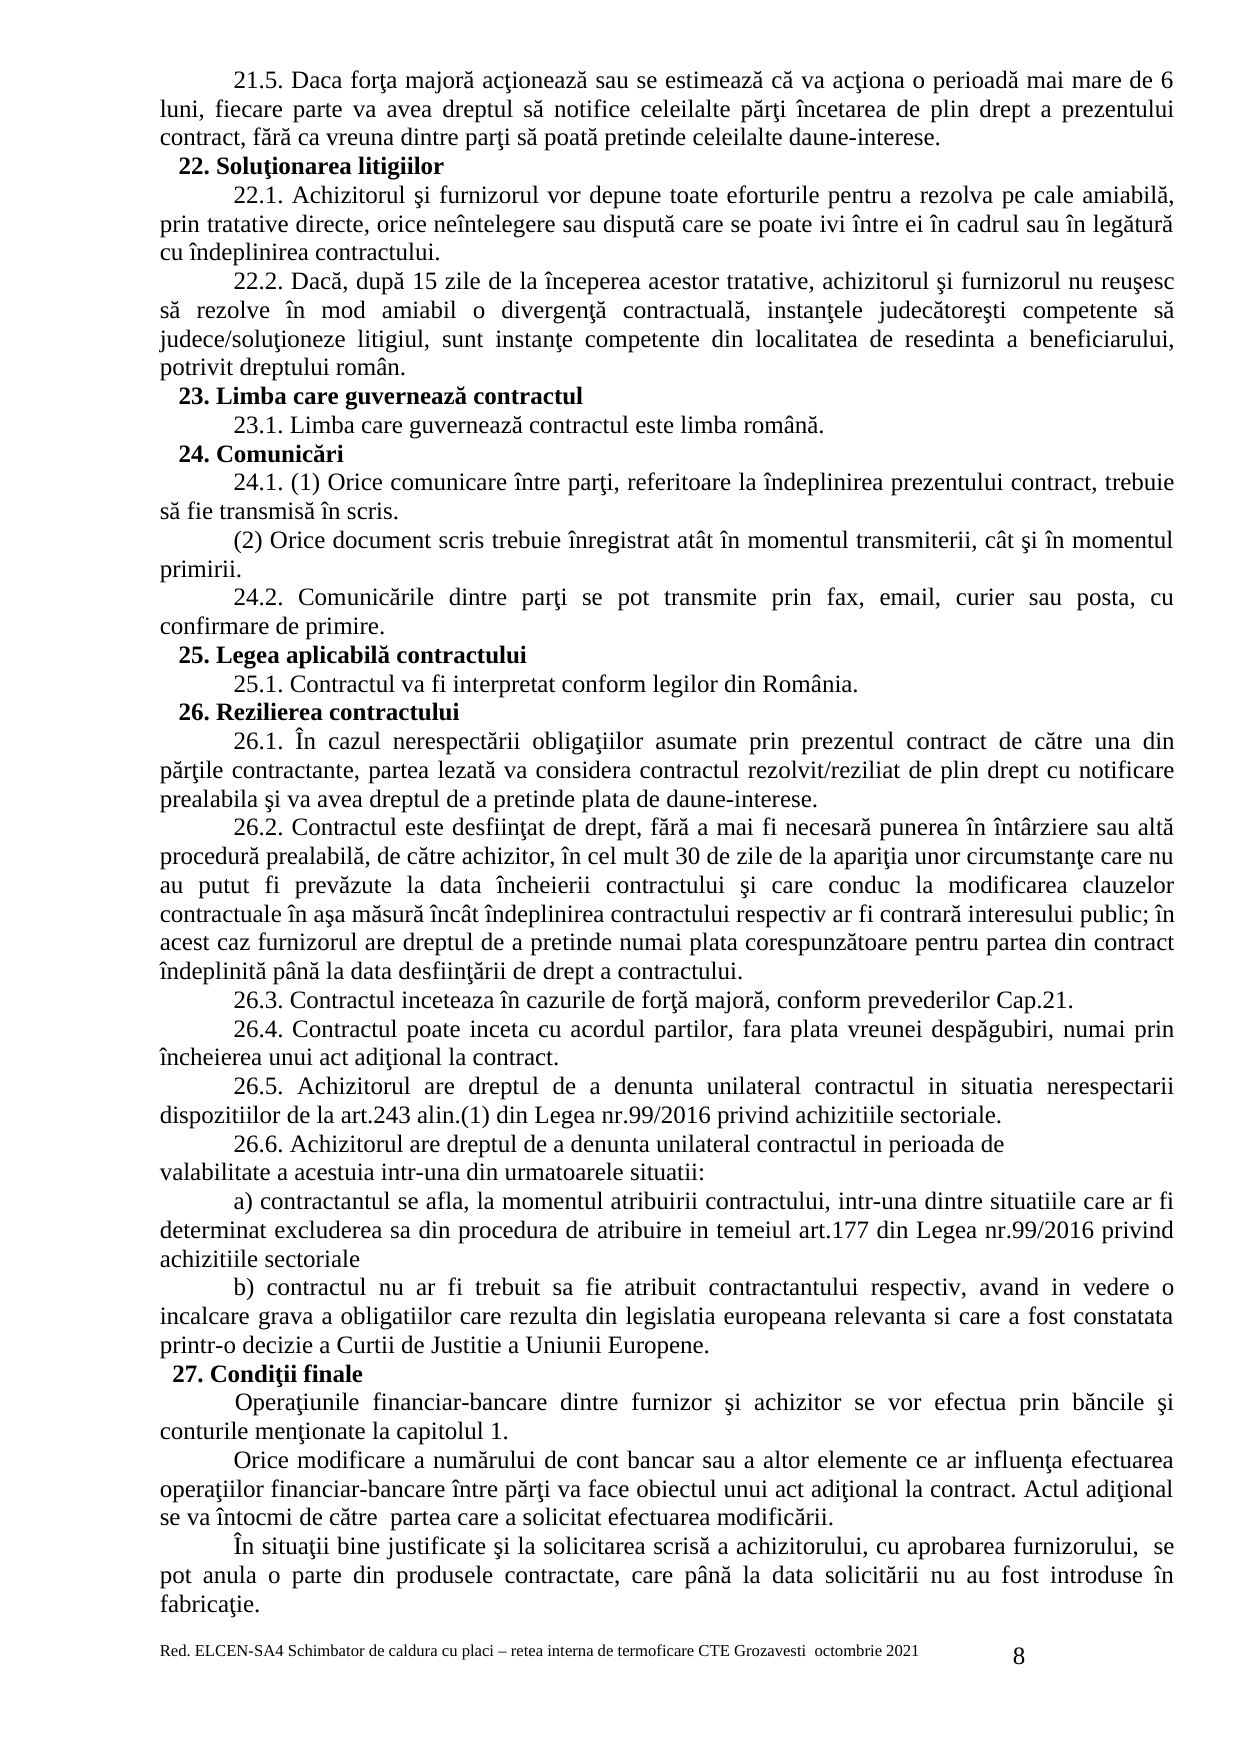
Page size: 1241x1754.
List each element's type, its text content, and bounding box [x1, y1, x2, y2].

text (2) Orice document scris trebuie înregistrat atât în momentul transmiterii, cât şi în momentul primirii. [159, 525, 1175, 582]
text 26. Rezilierea contractului [159, 697, 1175, 726]
text 24.1. (1) Orice comunicare între parţi, referitoare la îndeplinirea prezentului contract, trebuie să fie transmisă în scris. [159, 467, 1175, 525]
text valabilitate a acestuia intr-una din urmatoarele situatii: [159, 1157, 1175, 1186]
text b) contractul nu ar fi trebuit sa fie atribuit contractantului respectiv, avand in vedere o incalcare grava a obligatiilor care rezulta din legislatia europeana relevanta si care a fost constatata printr-o decizie a Curtii de Justitie a Uniunii Europene. [159, 1272, 1175, 1359]
text 24. Comunicări [159, 439, 1175, 467]
text 23.1. Limba care guvernează contractul este limba română. [159, 410, 1175, 439]
text 21.5. Daca forţa majoră acţionează sau se estimează că va acţiona o perioadă mai mare de 6 luni, fiecare parte va avea dreptul să notifice celeilalte părţi încetarea de plin drept a prezentului contract, fără ca vreuna dintre parţi să poată pretinde celeilalte daune-interese. [159, 65, 1175, 151]
text 26.3. Contractul inceteaza în cazurile de forţă majoră, conform prevederilor Cap.21. [159, 985, 1175, 1014]
text 24.2. Comunicările dintre parţi se pot transmite prin fax, email, curier sau posta, cu confirmare de primire. [159, 582, 1175, 640]
text 26.5. Achizitorul are dreptul de a denunta unilateral contractul in situatia nerespectarii dispozitiilor de la art.243 alin.(1) din Legea nr.99/2016 privind achizitiile sectoriale. [159, 1071, 1175, 1129]
text 22.1. Achizitorul şi furnizorul vor depune toate eforturile pentru a rezolva pe cale amiabilă, prin tratative directe, orice neîntelegere sau dispută care se poate ivi între ei în cadrul sau în legătură cu îndeplinirea contractului. [159, 180, 1175, 266]
text 23. Limba care guvernează contractul [159, 381, 1175, 410]
text Operaţiunile financiar-bancare dintre furnizor şi achizitor se vor efectua prin băncile şi conturile menţionate la capitolul 1. [159, 1387, 1175, 1445]
text 26.1. În cazul nerespectării obligaţiilor asumate prin prezentul contract de către una din părţile contractante, partea lezată va considera contractul rezolvit/reziliat de plin drept cu notificare prealabila şi va avea dreptul de a pretinde plata de daune-interese. [159, 726, 1175, 812]
text În situaţii bine justificate şi la solicitarea scrisă a achizitorului, cu aprobarea furnizorului, se pot anula o parte din produsele contractate, care până la data solicitării nu au fost introduse în fabricaţie. [159, 1531, 1175, 1617]
text 25.1. Contractul va fi interpretat conform legilor din România. [159, 669, 1175, 697]
text 26.6. Achizitorul are dreptul de a denunta unilateral contractul in perioada de [159, 1129, 1175, 1157]
text 26.2. Contractul este desfiinţat de drept, fără a mai fi necesară punerea în întârziere sau altă procedură prealabilă, de către achizitor, în cel mult 30 de zile de la apariţia unor circumstanţe care nu au putut fi prevăzute la data încheierii contractului şi care conduc la modificarea clauzelor contractuale în aşa măsură încât îndeplinirea contractului respectiv ar fi contrară interesului public; în acest caz furnizorul are dreptul de a pretinde numai plata corespunzătoare pentru partea din contract îndeplinită până la data desfiinţării de drept a contractului. [159, 812, 1175, 985]
text 26.4. Contractul poate inceta cu acordul partilor, fara plata vreunei despăgubiri, numai prin încheierea unui act adiţional la contract. [159, 1014, 1175, 1071]
text 22. Soluţionarea litigiilor [159, 151, 1175, 180]
text a) contractantul se afla, la momentul atribuirii contractului, intr-una dintre situatiile care ar fi determinat excluderea sa din procedura de atribuire in temeiul art.177 din Legea nr.99/2016 privind achizitiile sectoriale [159, 1186, 1175, 1272]
text 27. Condiţii finale [159, 1359, 1175, 1387]
text Orice modificare a numărului de cont bancar sau a altor elemente ce ar influenţa efectuarea operaţiilor financiar-bancare între părţi va face obiectul unui act adiţional la contract. Actul adiţional se va întocmi de către partea care a solicitat efectuarea modificării. [159, 1445, 1175, 1531]
text 25. Legea aplicabilă contractului [159, 640, 1175, 669]
text 22.2. Dacă, după 15 zile de la începerea acestor tratative, achizitorul şi furnizorul nu reuşesc să rezolve în mod amiabil o divergenţă contractuală, instanţele judecătoreşti competente să judece/soluţioneze litigiul, sunt instanţe competente din localitatea de resedinta a beneficiarului, potrivit dreptului român. [159, 266, 1175, 381]
